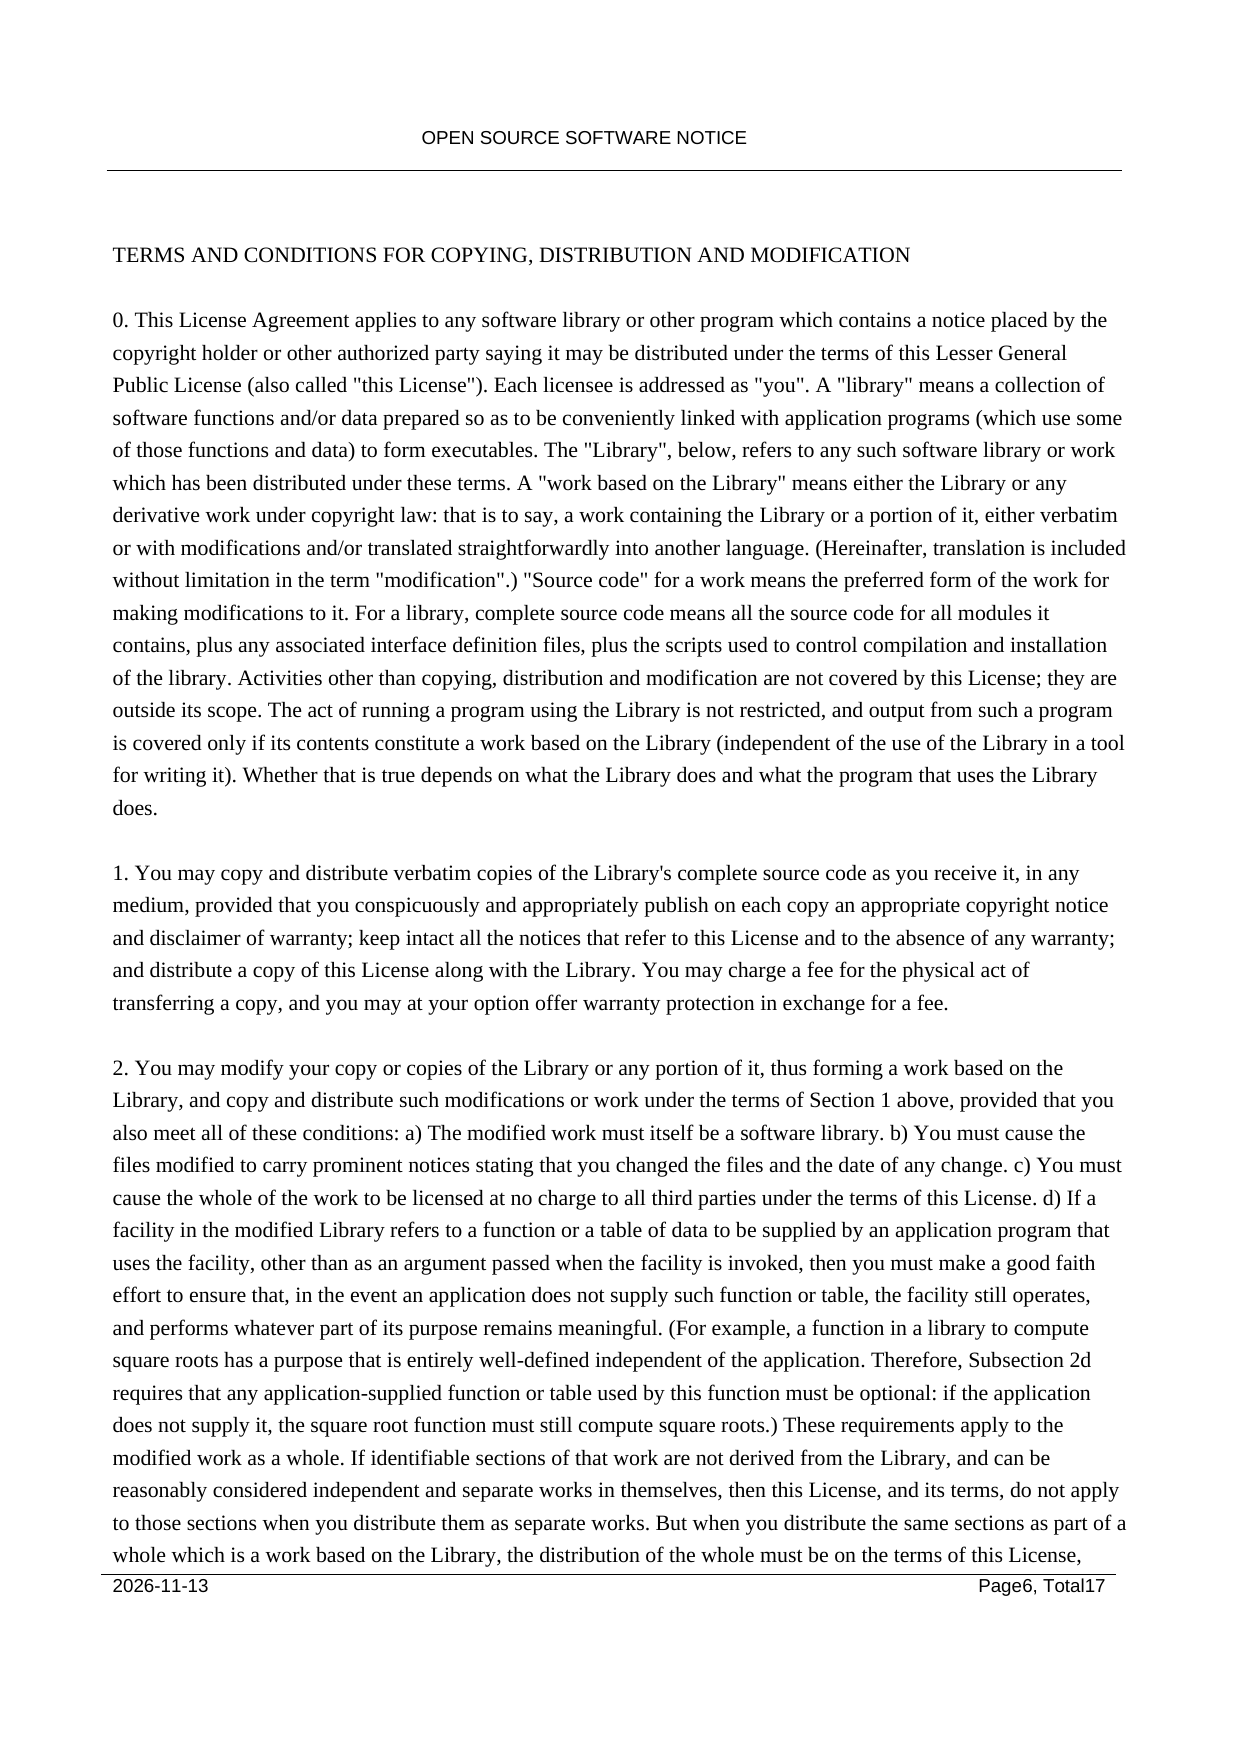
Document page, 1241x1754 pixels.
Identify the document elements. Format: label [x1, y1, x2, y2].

text [112, 206, 1128, 1571]
